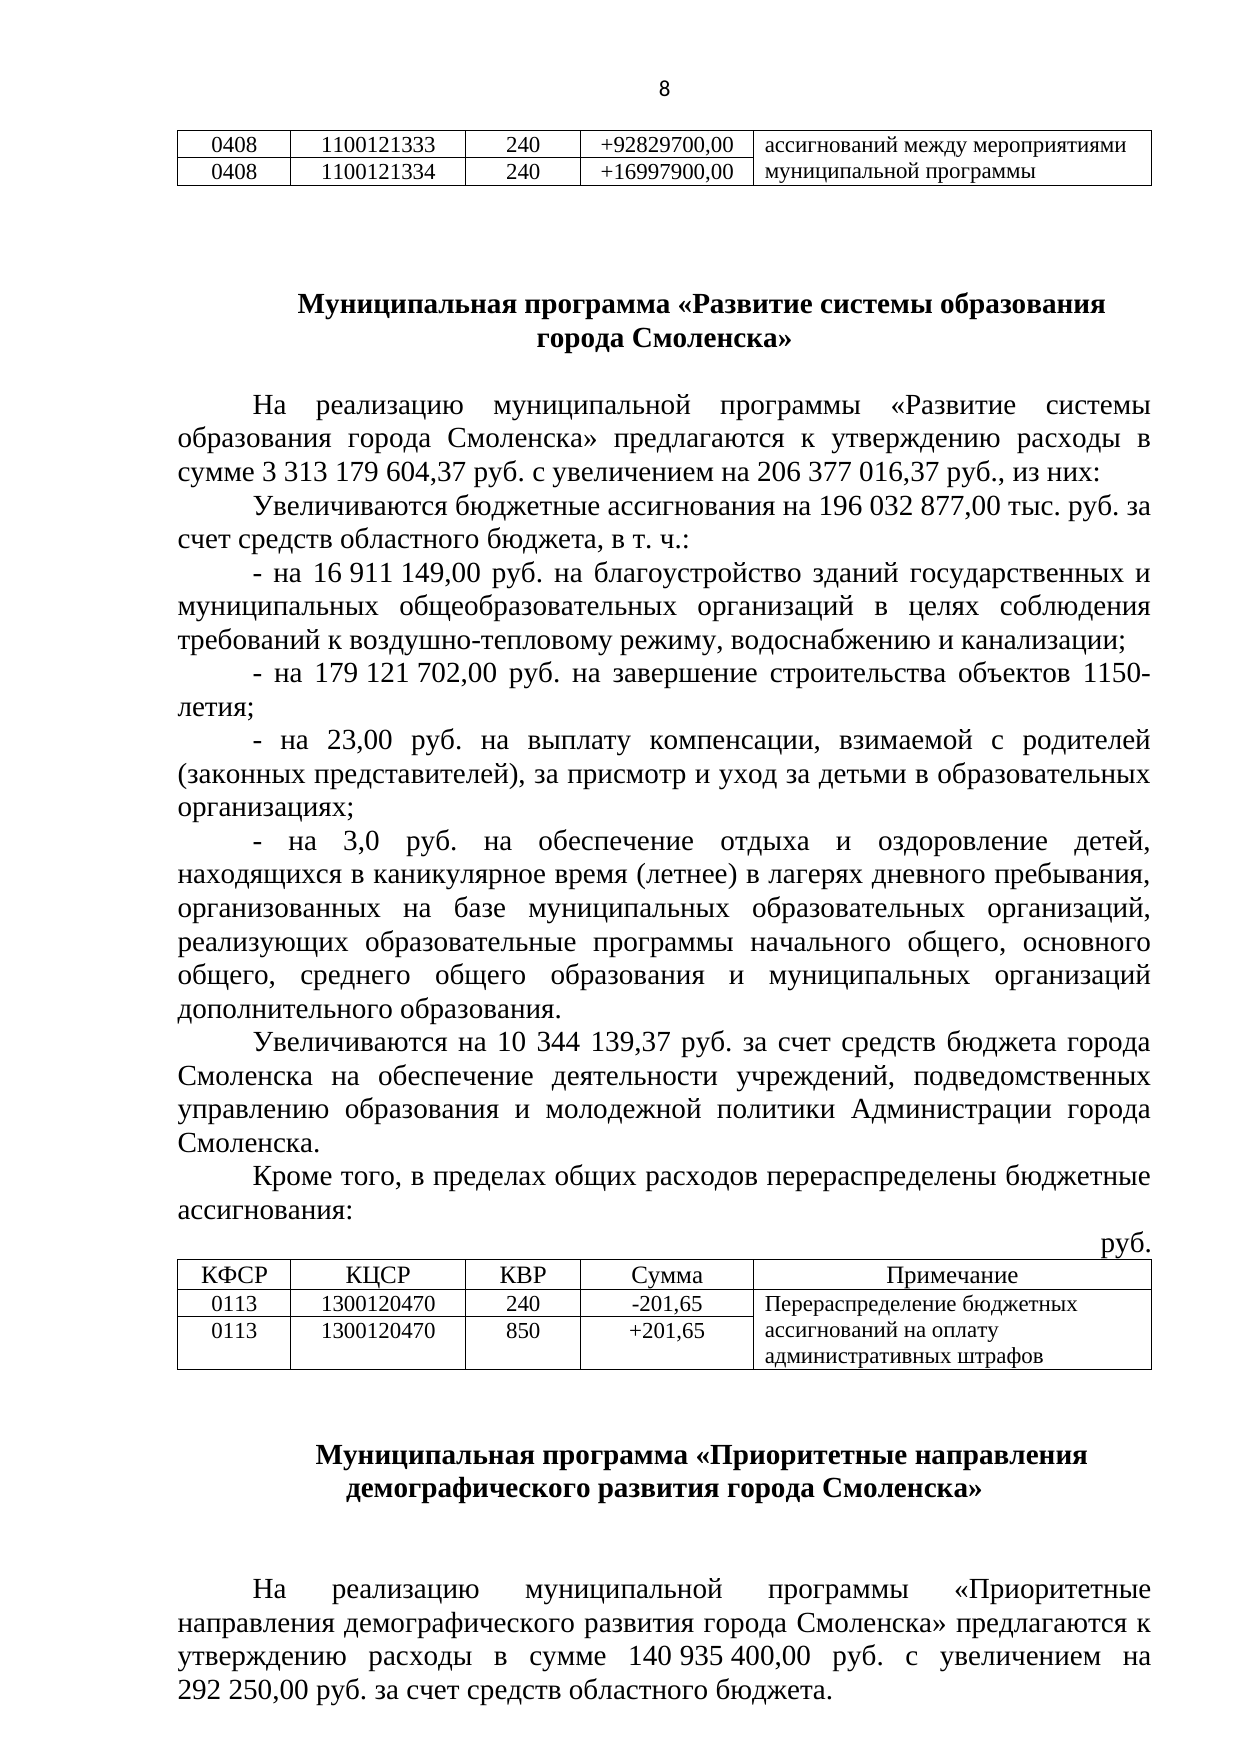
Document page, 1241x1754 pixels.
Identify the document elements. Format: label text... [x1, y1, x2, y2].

list руб. [318, 1226, 1152, 1259]
table_header КЦСР [291, 1260, 465, 1289]
text Увеличиваются бюджетные ассигнования на 196 032 877,00 тыс. руб. за счет средств областного бюджета, в т. ч.: [177, 488, 1152, 555]
table_cell 1100121333 [291, 131, 465, 157]
table_cell 240 [466, 131, 580, 157]
text - на 16 911 149,00 руб. на благоустройство зданий государственных и муниципальных общеобразовательных организаций в целях соблюдения требований к воздушно-тепловому режиму, водоснабжению и канализации; [177, 555, 1152, 655]
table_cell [754, 131, 1151, 185]
text - на 23,00 руб. на выплату компенсации, взимаемой с родителей (законных представителей), за присмотр и уход за детьми в образовательных организациях; [177, 722, 1152, 823]
table_header Сумма [581, 1260, 753, 1289]
table_cell 1300120470 [291, 1290, 465, 1316]
table_cell 240 [466, 158, 580, 185]
text Увеличиваются на 10 344 139,37 руб. за счет средств бюджета города Смоленска на обеспечение деятельности учреждений, подведомственных управлению образования и молодежной политики Администрации города Смоленска. [177, 1024, 1152, 1158]
table_cell 240 [466, 1290, 580, 1316]
table_cell 1300120470 [291, 1317, 465, 1369]
table_cell +16997900,00 [581, 158, 753, 185]
text Кроме того, в пределах общих расходов перераспределены бюджетные ассигнования: [177, 1158, 1152, 1226]
text - на 179 121 702,00 руб. на завершение строительства объектов 1150-летия; [177, 655, 1152, 722]
table_cell Перераспределение бюджетных ассигнований на оплату административных штрафов [754, 1290, 1151, 1369]
table_cell +92829700,00 [581, 131, 753, 157]
table_header КВР [466, 1260, 580, 1289]
table_cell +201,65 [581, 1317, 753, 1369]
table_header Примечание [754, 1260, 1151, 1289]
text Муниципальная программа «Приоритетные направления демографического развития города Смоленска» [177, 1437, 1152, 1504]
table_header КФСР [178, 1260, 290, 1289]
table_cell 0408 [178, 131, 290, 157]
text - на 3,0 руб. на обеспечение отдыха и оздоровление детей, находящихся в каникулярное время (летнее) в лагерях дневного пребывания, организованных на базе муниципальных образовательных организаций, реализующих образовательные программы начального общего, основного общего, среднего общего образования и муниципальных организаций дополнительного образования. [177, 823, 1152, 1024]
table_cell 1100121334 [291, 158, 465, 185]
table_cell 0113 [178, 1317, 290, 1369]
table_cell 850 [466, 1317, 580, 1369]
text Муниципальная программа «Развитие системы образования города Смоленска» [177, 286, 1152, 353]
text На реализацию муниципальной программы «Развитие системы образования города Смоленска» предлагаются к утверждению расходы в сумме 3 313 179 604,37 руб. с увеличением на 206 377 016,37 руб., из них: [177, 387, 1152, 488]
table_cell 0113 [178, 1290, 290, 1316]
text На реализацию муниципальной программы «Приоритетные направления демографического развития города Смоленска» предлагаются к утверждению расходы в сумме 140 935 400,00 руб. с увеличением на 292 250,00 руб. за счет средств областного бюджета. [177, 1571, 1152, 1705]
table_cell 0408 [178, 158, 290, 185]
table_cell -201,65 [581, 1290, 753, 1316]
